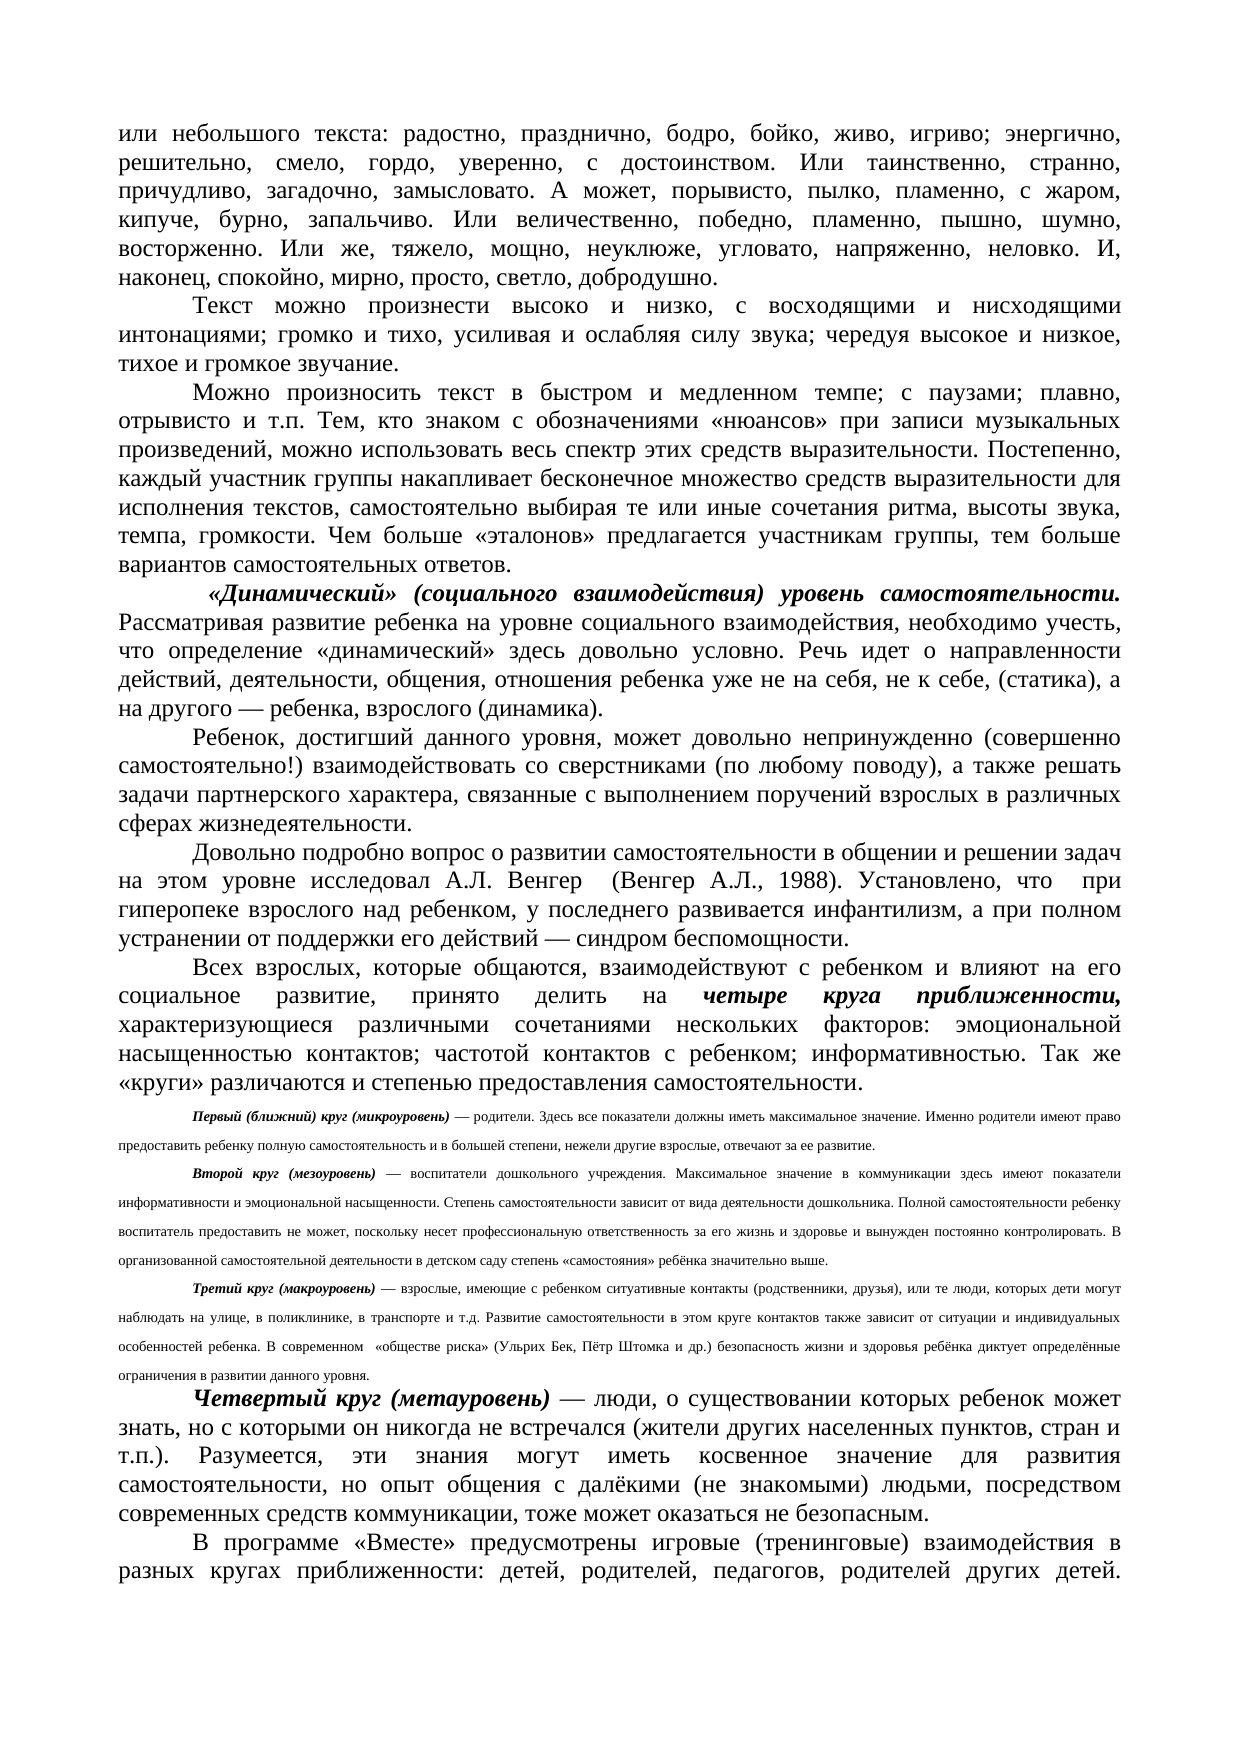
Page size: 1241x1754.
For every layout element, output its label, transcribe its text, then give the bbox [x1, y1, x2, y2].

text Всех взрослых, которые общаются, взаимодействуют с ребенком и влияют на его социальное развитие, принято делить на четыре круга приближенности, характеризующиеся различными сочетаниями нескольких факторов: эмоциональной насыщенностью контактов; частотой контактов с ребенком; информативностью. Так же «круги» различаются и степенью предоставления самостоятельности. [118, 952, 1122, 1096]
text «Динамический» (социального взаимодействия) уровень самостоятельности. Рассматривая развитие ребенка на уровне социального взаимодействия, необходимо учесть, что определение «динамический» здесь довольно условно. Речь идет о направленности действий, деятельности, общения, отношения ребенка уже не на себя, не к себе, (статика), а на другого — ребенка, взрослого (динамика). [118, 578, 1122, 722]
text Можно произносить текст в быстром и медленном темпе; с паузами; плавно, отрывисто и т.п. Тем, кто знаком с обозначениями «нюансов» при записи музыкальных произведений, можно использовать весь спектр этих средств выразительности. Постепенно, каждый участник группы накапливает бесконечное множество средств выразительности для исполнения текстов, самостоятельно выбирая те или иные сочетания ритма, высоты звука, темпа, громкости. Чем больше «эталонов» предлагается участникам группы, тем больше вариантов самостоятельных ответов. [118, 377, 1122, 578]
text Первый (ближний) круг (микроуровень) — родители. Здесь все показатели должны иметь максимальное значение. Именно родители имеют право предоставить ребенку полную самостоятельность и в большей степени, нежели другие взрослые, отвечают за ее развитие. [118, 1096, 1122, 1153]
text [118, 118, 1122, 291]
text Третий круг (макроуровень) — взрослые, имеющие с ребенком ситуативные контакты (родственники, друзья), или те люди, которых дети могут наблюдать на улице, в поликлинике, в транспорте и т.д. Развитие самостоятельности в этом круге контактов также зависит от ситуации и индивидуальных особенностей ребенка. В современном «обществе риска» (Ульрих Бек, Пётр Штомка и др.) безопасность жизни и здоровья ребёнка диктует определённые ограничения в развитии данного уровня. [118, 1268, 1122, 1383]
text Второй круг (мезоуровень) — воспитатели дошкольного учреждения. Максимальное значение в коммуникации здесь имеют показатели информативности и эмоциональной насыщенности. Степень самостоятельности зависит от вида деятельности дошкольника. Полной самостоятельности ребенку воспитатель предоставить не может, поскольку несет профессиональную ответственность за его жизнь и здоровье и вынужден постоянно контролировать. В организованной самостоятельной деятельности в детском саду степень «самостояния» ребёнка значительно выше. [118, 1153, 1122, 1268]
text Четвертый круг (метауровень) — люди, о существовании которых ребенок может знать, но с которыми он никогда не встречался (жители других населенных пунктов, стран и т.п.). Разумеется, эти знания могут иметь косвенное значение для развития самостоятельности, но опыт общения с далёкими (не знакомыми) людьми, посредством современных средств коммуникации, тоже может оказаться не безопасным. [118, 1383, 1122, 1527]
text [118, 1527, 1122, 1584]
text Довольно подробно вопрос о развитии самостоятельности в общении и решении задач на этом уровне исследовал А.Л. Венгер (Венгер А.Л., 1988). Установлено, что при гиперопеке взрослого над ребенком, у последнего развивается инфантилизм, а при полном устранении от поддержки его действий — синдром беспомощности. [118, 837, 1122, 952]
text Ребенок, достигший данного уровня, может довольно непринужденно (совершенно самостоятельно!) взаимодействовать со сверстниками (по любому поводу), а также решать задачи партнерского характера, связанные с выполнением поручений взрослых в различных сферах жизнедеятельности. [118, 722, 1122, 837]
text Текст можно произнести высоко и низко, с восходящими и нисходящими интонациями; громко и тихо, усиливая и ослабляя силу звука; чередуя высокое и низкое, тихое и громкое звучание. [118, 291, 1122, 377]
